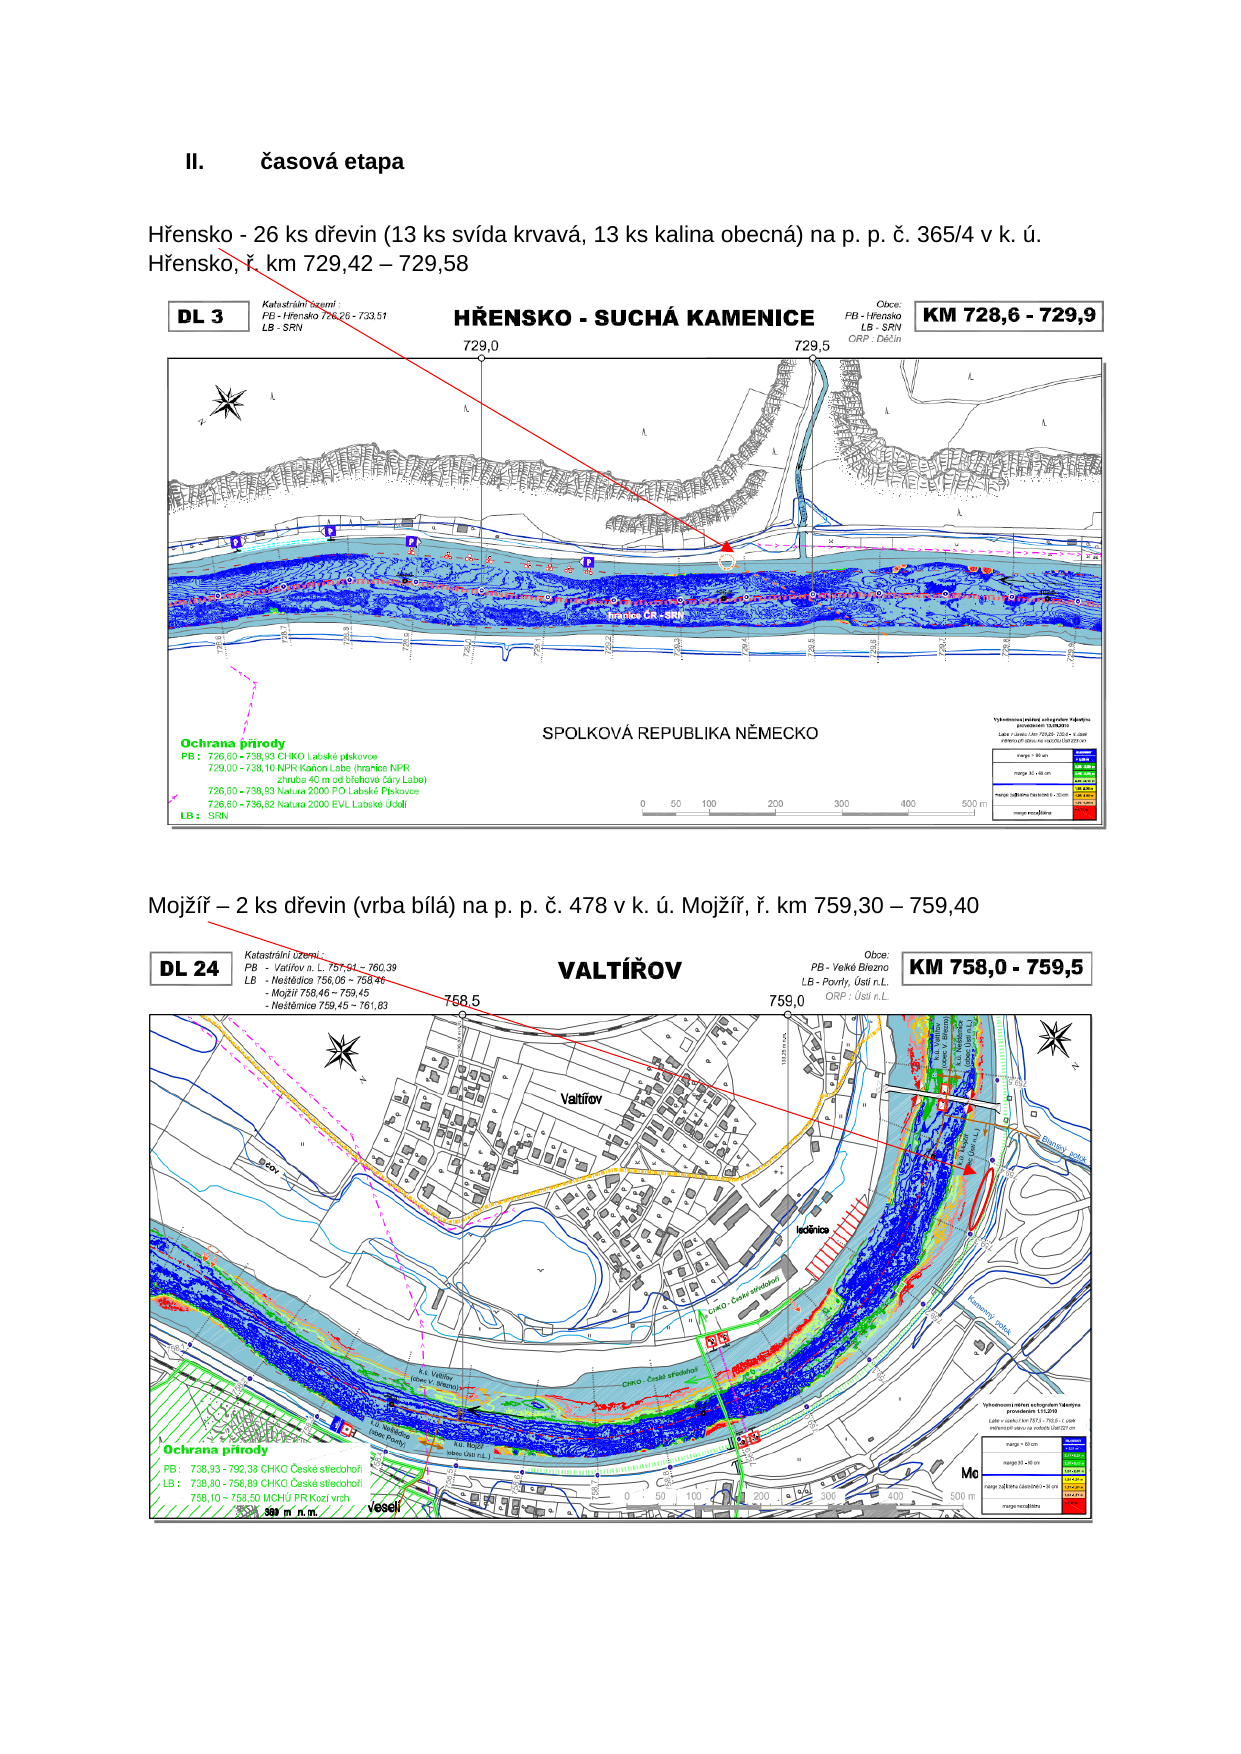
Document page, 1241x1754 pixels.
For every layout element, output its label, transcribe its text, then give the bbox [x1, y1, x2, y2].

picture [162, 294, 1108, 834]
picture [147, 949, 1093, 1526]
list časová etapa [185, 148, 1093, 174]
list Mojžíř – 2 ks dřevin (vrba bílá) na p. p. č. 478 v k. ú. Mojžíř, ř. km 759,30 – 759,40 [148, 892, 1093, 919]
text Hřensko - 26 ks dřevin (13 ks svída krvavá, 13 ks kalina obecná) na p. p. č. 365/4 v k. ú. Hřensko, ř. km 729,42 – 729,58 [148, 221, 1093, 276]
